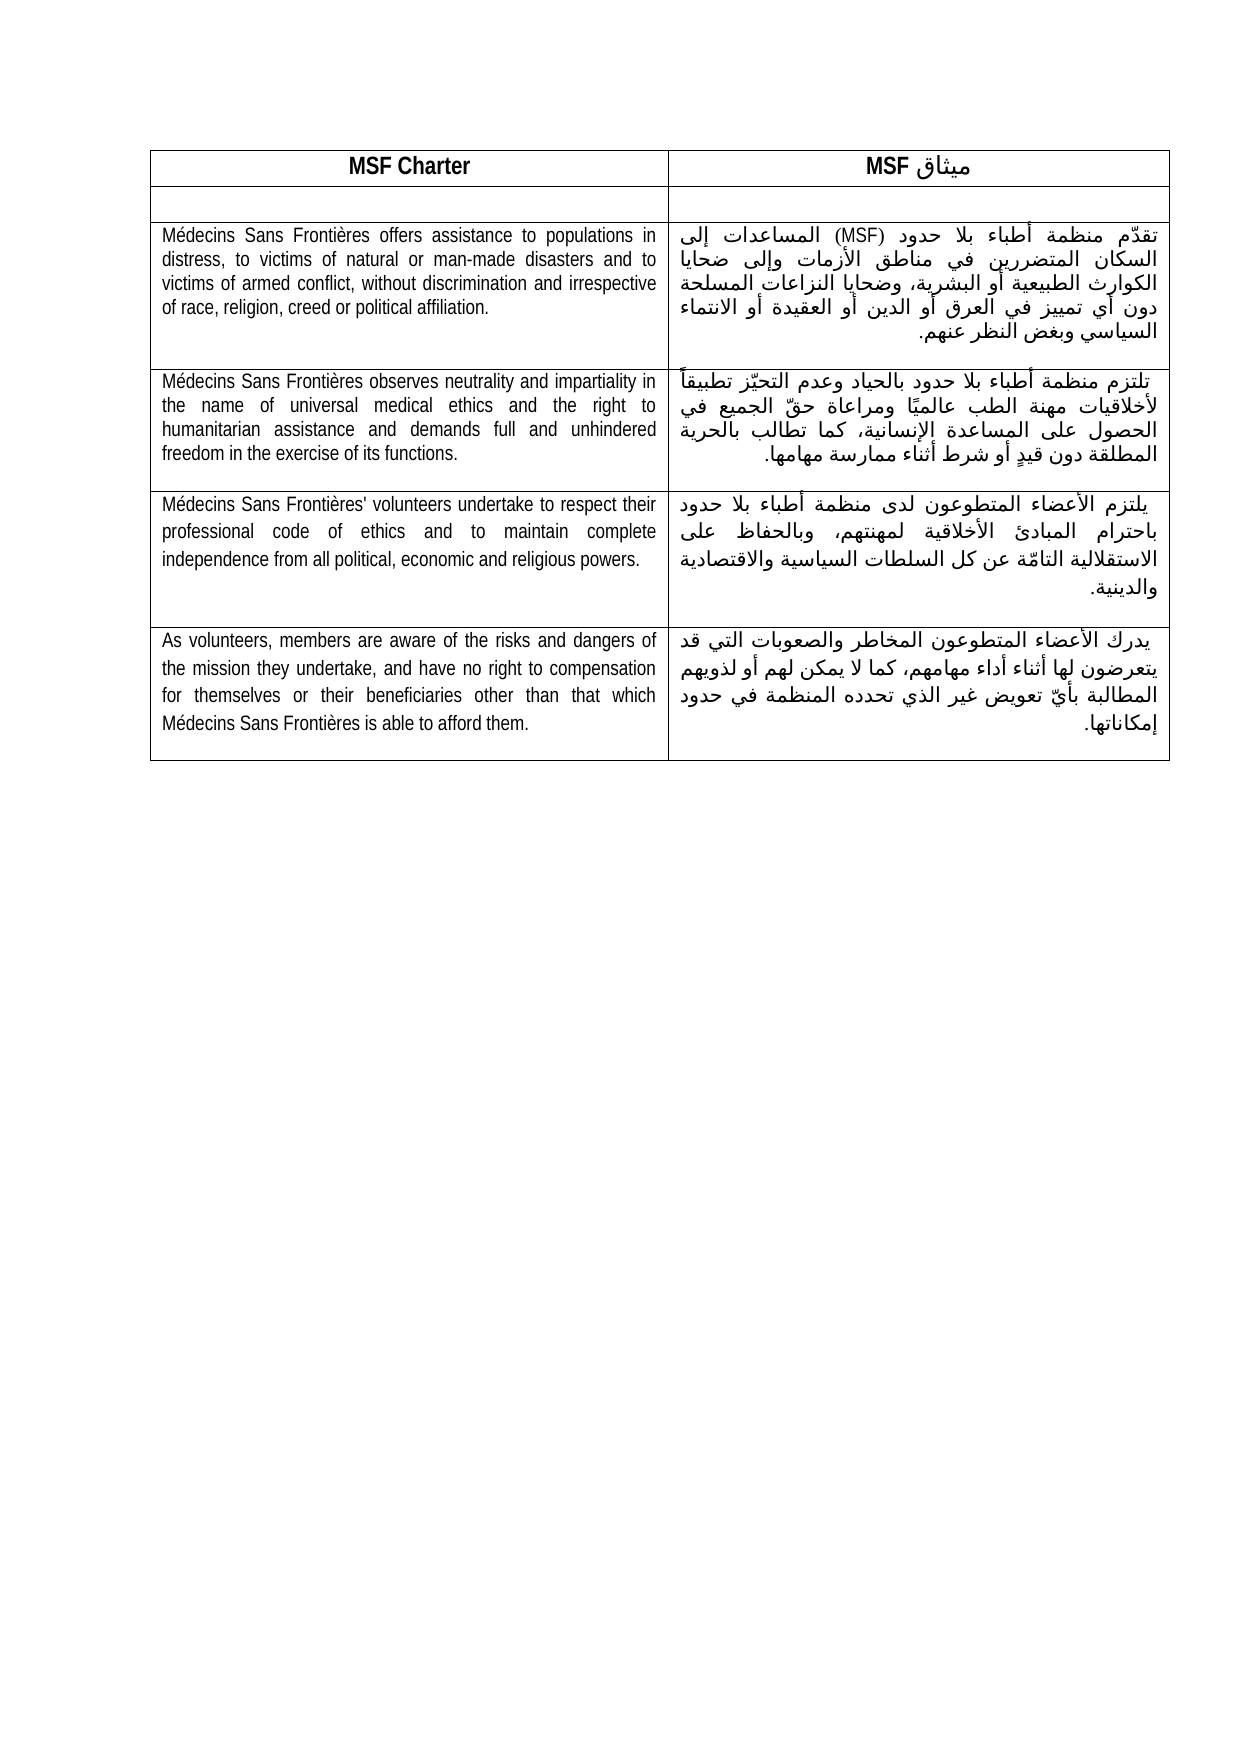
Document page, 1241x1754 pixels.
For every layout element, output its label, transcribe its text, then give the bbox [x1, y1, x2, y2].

table_cell تقدّم منظمة أطباء بلا حدود (MSF) المساعدات إلى السكان المتضررين في مناطق الأزمات وإلى ضحايا الكوارث الطبيعية أو البشرية، وضحايا النزاعات المسلحة دون أي تمييز في العرق أو الدين أو العقيدة أو الانتماء السياسي وبغض النظر عنهم. [669, 223, 1169, 368]
table_cell As volunteers, members are aware of the risks and dangers of the mission they undertake, and have no right to compensation for themselves or their beneficiaries other than that which Médecins Sans Frontières is able to afford them. [151, 628, 668, 759]
table_cell Médecins Sans Frontières' volunteers undertake to respect their professional code of ethics and to maintain complete independence from all political, economic and religious powers. [151, 492, 668, 627]
table_cell يلتزم الأعضاء المتطوعون لدى منظمة أطباء بلا حدود باحترام المبادئ الأخلاقية لمهنتهم، وبالحفاظ على الاستقلالية التامّة عن كل السلطات السياسية والاقتصادية والدينية. [669, 492, 1169, 627]
table_cell Médecins Sans Frontières observes neutrality and impartiality in the name of universal medical ethics and the right to humanitarian assistance and demands full and unhindered freedom in the exercise of its functions. [151, 370, 668, 491]
table_header MSF Charter [151, 151, 668, 186]
table_cell Médecins Sans Frontières offers assistance to populations in distress, to victims of natural or man-made disasters and to victims of armed conflict, without discrimination and irrespective of race, religion, creed or political affiliation. [151, 223, 668, 368]
table_cell [669, 187, 1169, 222]
table_cell تلتزم منظمة أطباء بلا حدود بالحياد وعدم التحيّز تطبيقاً لأخلاقيات مهنة الطب عالميًا ومراعاة حقّ الجميع في الحصول على المساعدة الإنسانية، كما تطالب بالحرية المطلقة دون قيدٍ أو شرط أثناء ممارسة مهامها. [669, 370, 1169, 491]
table_cell [151, 187, 668, 222]
table_header ميثاق MSF [669, 151, 1169, 186]
table_cell يدرك الأعضاء المتطوعون المخاطر والصعوبات التي قد يتعرضون لها أثناء أداء مهامهم، كما لا يمكن لهم أو لذويهم المطالبة بأيّ تعويض غير الذي تحدده المنظمة في حدود إمكاناتها. [669, 628, 1169, 759]
